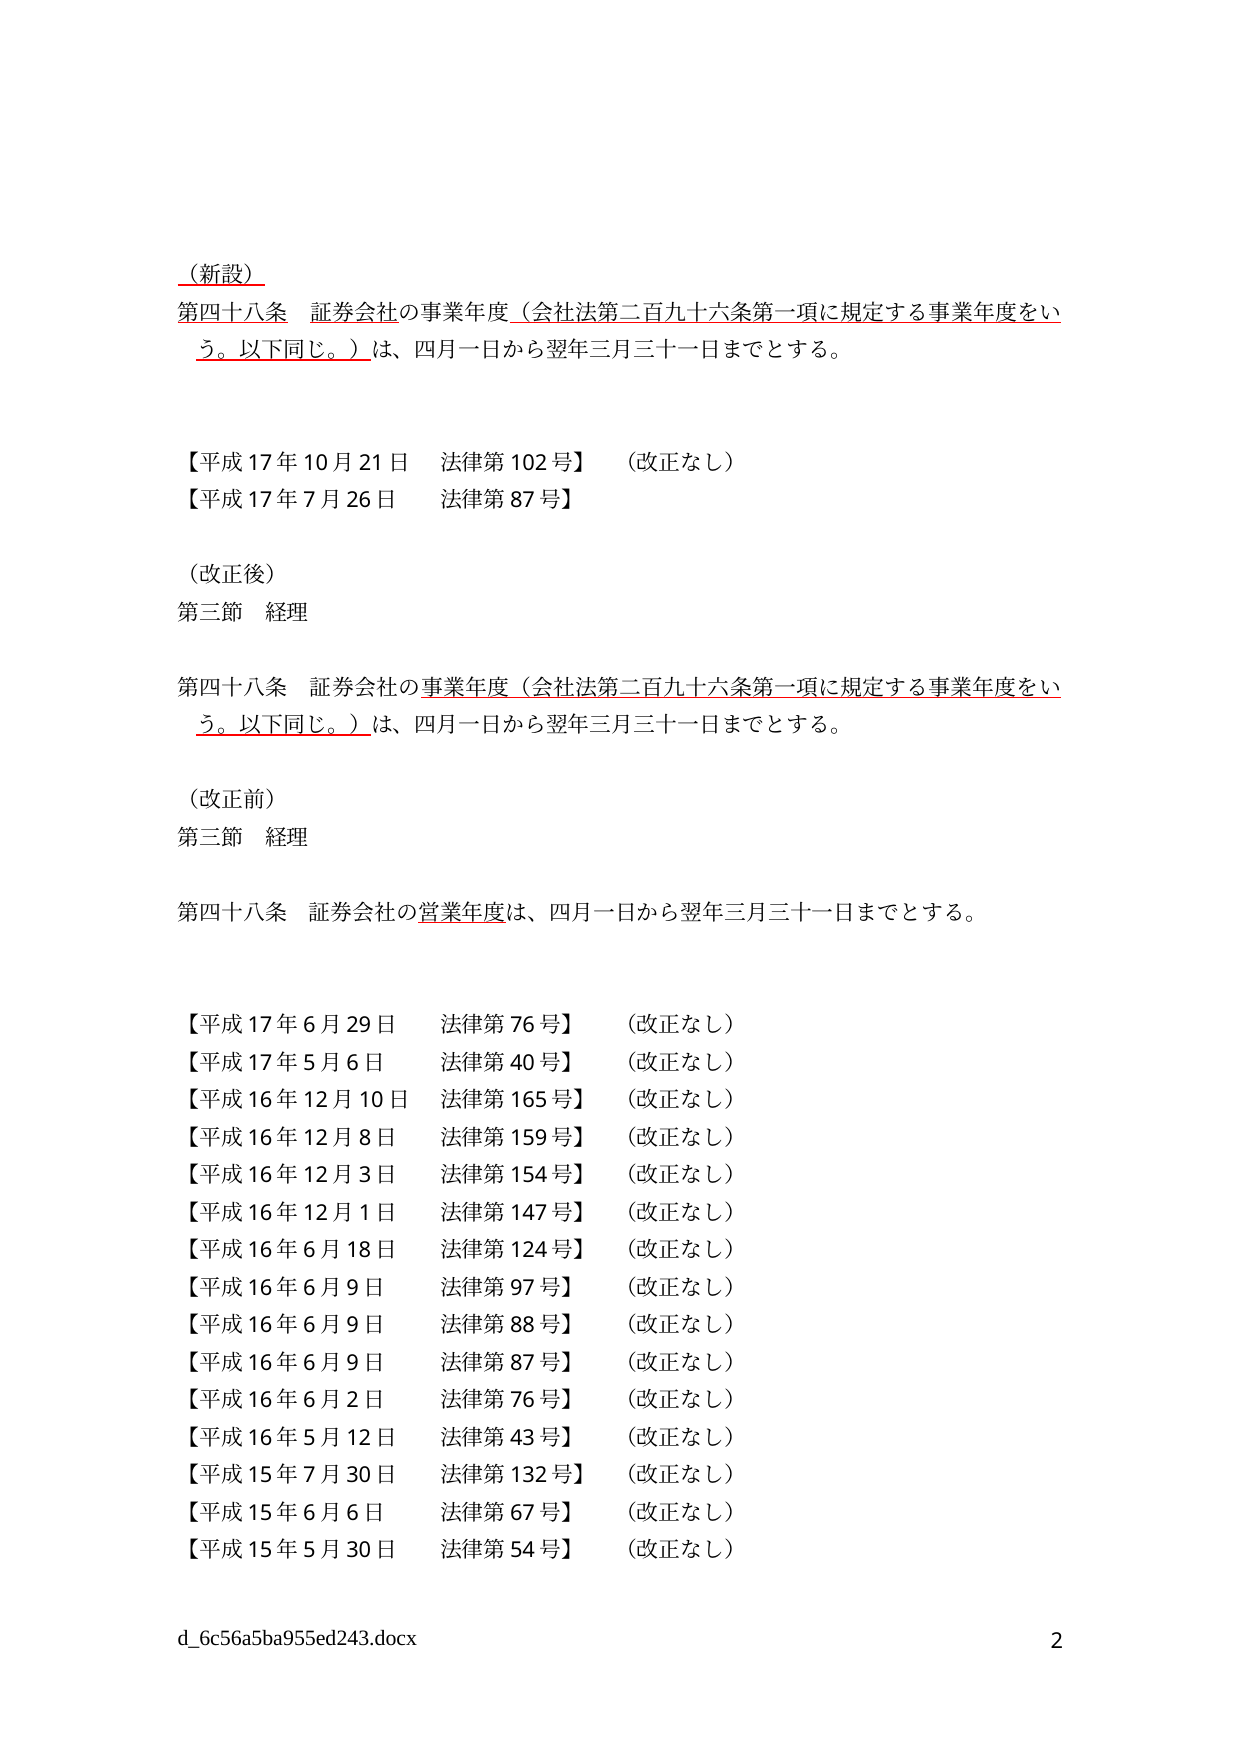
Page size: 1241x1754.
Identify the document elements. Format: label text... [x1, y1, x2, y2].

text 第三節 経理 [177, 817, 1063, 854]
text 【平成16年6月9日 法律第88号】 （改正なし） [177, 1304, 1063, 1342]
text 【平成16年12月8日 法律第159号】 （改正なし） [177, 1117, 1063, 1154]
text （改正後） [177, 554, 1063, 592]
text 【平成17年5月6日 法律第40号】 （改正なし） [177, 1042, 1063, 1079]
text 第四十八条 証券会社の営業年度は、四月一日から翌年三月三十一日までとする。 [177, 892, 1063, 929]
text 【平成17年7月26日 法律第87号】 [177, 479, 1063, 517]
text 【平成17年10月21日 法律第102号】 （改正なし） [177, 442, 1063, 479]
text 第四十八条 証券会社の事業年度（会社法第二百九十六条第一項に規定する事業年度をいう。以下同じ。）は、四月一日から翌年三月三十一日までとする。 [177, 667, 1063, 742]
text 【平成16年5月12日 法律第43号】 （改正なし） [177, 1417, 1063, 1454]
text 【平成16年12月10日 法律第165号】 （改正なし） [177, 1079, 1063, 1117]
text 【平成15年6月6日 法律第67号】 （改正なし） [177, 1492, 1063, 1529]
text 第四十八条 証券会社の事業年度（会社法第二百九十六条第一項に規定する事業年度をいう。以下同じ。）は、四月一日から翌年三月三十一日までとする。 [177, 292, 1063, 367]
text 【平成16年6月9日 法律第97号】 （改正なし） [177, 1267, 1063, 1304]
text （改正前） [177, 779, 1063, 817]
text 【平成16年6月2日 法律第76号】 （改正なし） [177, 1379, 1063, 1417]
text 【平成16年6月18日 法律第124号】 （改正なし） [177, 1229, 1063, 1267]
text 【平成16年12月1日 法律第147号】 （改正なし） [177, 1192, 1063, 1229]
text 【平成15年5月30日 法律第54号】 （改正なし） [177, 1529, 1063, 1567]
text 【平成15年7月30日 法律第132号】 （改正なし） [177, 1454, 1063, 1492]
text 第三節 経理 [177, 592, 1063, 629]
text （新設） [177, 254, 1063, 292]
text 【平成16年6月9日 法律第87号】 （改正なし） [177, 1342, 1063, 1379]
text 【平成16年12月3日 法律第154号】 （改正なし） [177, 1154, 1063, 1192]
text 【平成17年6月29日 法律第76号】 （改正なし） [177, 1004, 1063, 1042]
